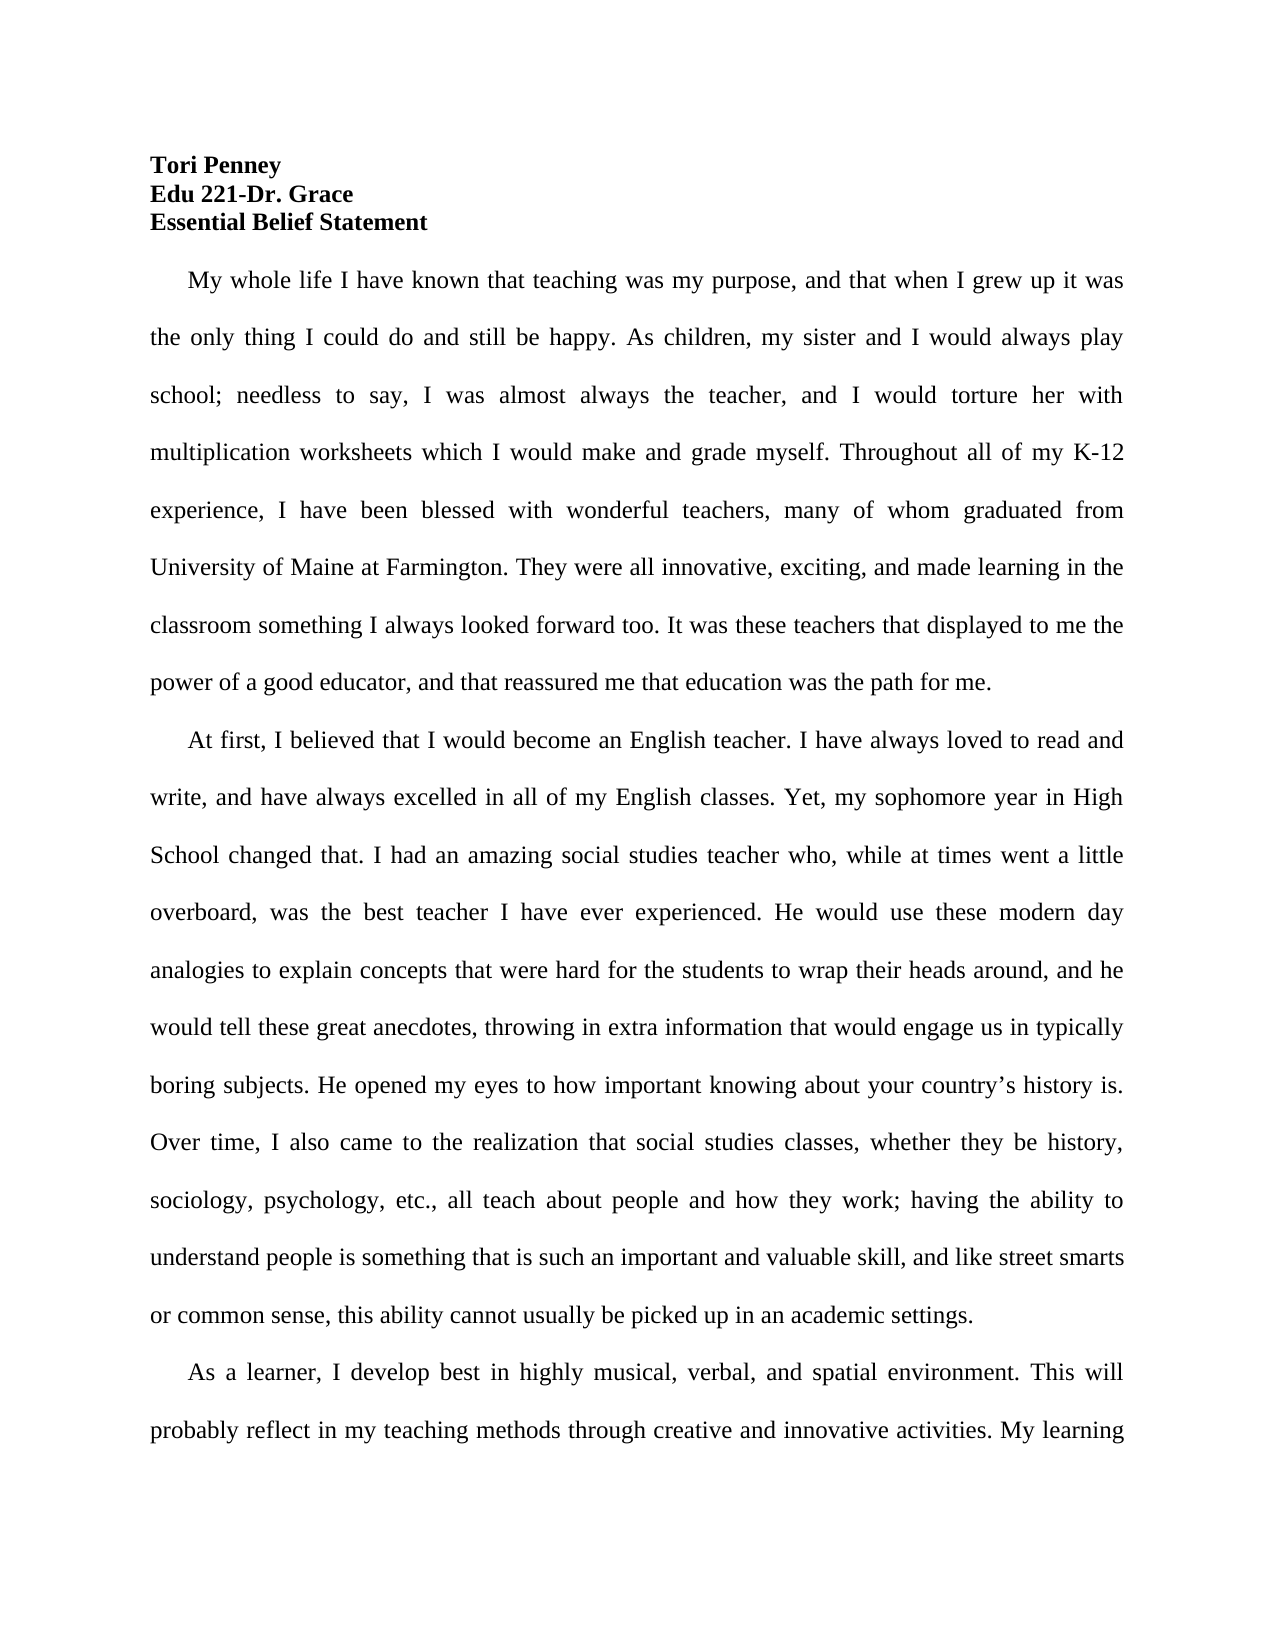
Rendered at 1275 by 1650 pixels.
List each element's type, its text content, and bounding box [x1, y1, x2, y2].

text At first, I believed that I would become an English teacher. I have always loved to read and write, and have always excelled in all of my English classes. Yet, my sophomore year in High School changed that. I had an amazing social studies teacher who, while at times went a little overboard, was the best teacher I have ever experienced. He would use these modern day analogies to explain concepts that were hard for the students to wrap their heads around, and he would tell these great anecdotes, throwing in extra information that would engage us in typically boring subjects. He opened my eyes to how important knowing about your country’s history is. Over time, I also came to the realization that social studies classes, whether they be history, sociology, psychology, etc., all teach about people and how they work; having the ability to understand people is something that is such an important and valuable skill, and like street smarts or common sense, this ability cannot usually be picked up in an academic settings. [150, 725, 1125, 1329]
text My whole life I have known that teaching was my purpose, and that when I grew up it was the only thing I could do and still be happy. As children, my sister and I would always play school; needless to say, I was almost always the teacher, and I would torture her with multiplication worksheets which I would make and grade myself. Throughout all of my K-12 experience, I have been blessed with wonderful teachers, many of whom graduated from University of Maine at Farmington. They were all innovative, exciting, and made learning in the classroom something I always looked forward too. It was these teachers that displayed to me the power of a good educator, and that reassured me that education was the path for me. [150, 265, 1125, 696]
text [150, 1357, 1125, 1444]
text Essential Belief Statement [150, 207, 1125, 236]
text Edu 221-Dr. Grace [150, 179, 1125, 207]
text Tori Penney [150, 150, 1125, 179]
